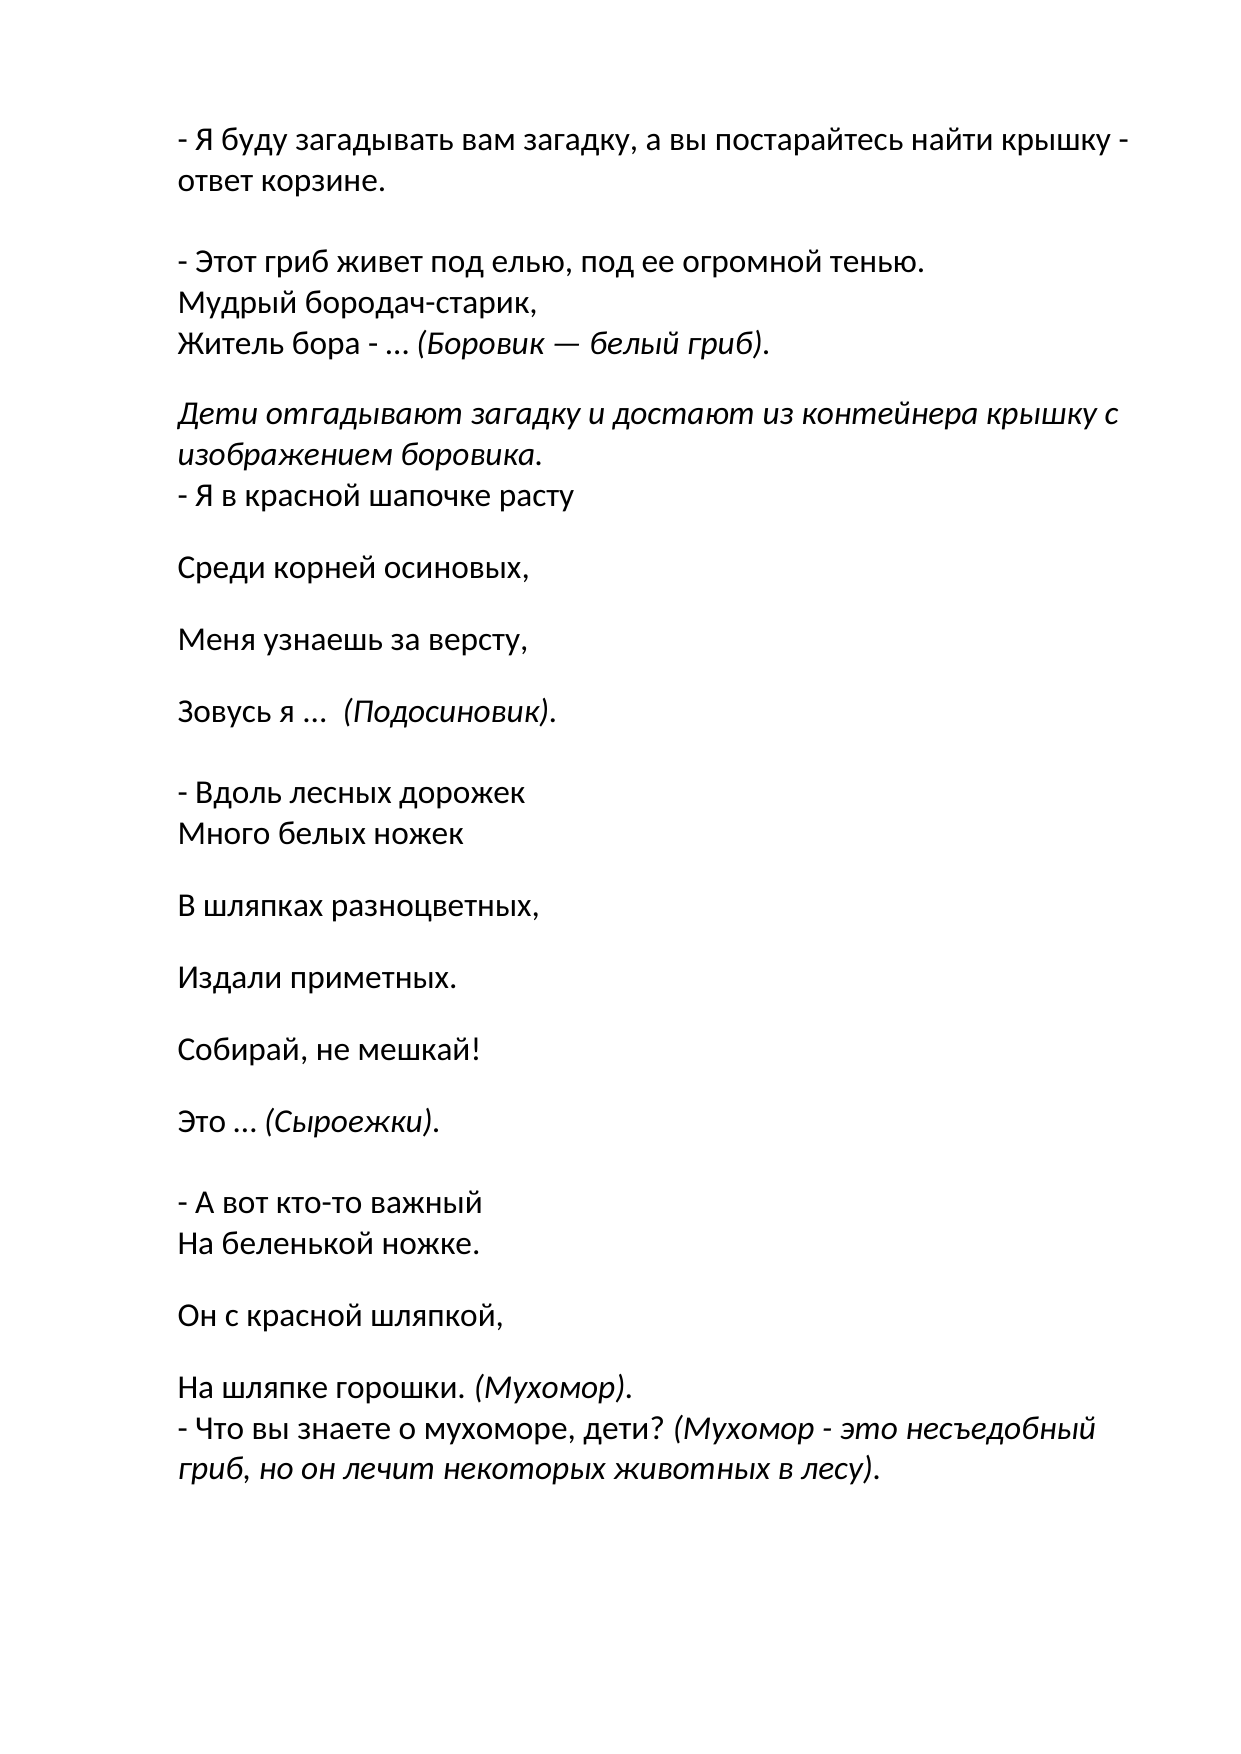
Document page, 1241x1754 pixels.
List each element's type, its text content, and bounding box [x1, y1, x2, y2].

text Собирай, не мешкай! [177, 1028, 1152, 1068]
text Меня узнаешь за версту, [177, 618, 1152, 658]
text - Я в красной шапочке расту [177, 474, 1152, 514]
text - Что вы знаете о мухоморе, дети? (Мухомор - это несъедобный гриб, но он лечит некоторых животных в лесу). [177, 1407, 1152, 1488]
text Дети отгадывают загадку и достают из контейнера крышку с изображением боровика. [177, 362, 1152, 474]
text - Я буду загадывать вам загадку, а вы постарайтесь найти крышку - ответ корзине. [177, 118, 1152, 199]
text Это … (Сыроежки). [177, 1100, 1152, 1141]
text Житель бора - … (Боровик — белый гриб). [177, 322, 1152, 362]
text В шляпках разноцветных, [177, 884, 1152, 924]
text Издали приметных. [177, 956, 1152, 997]
text На беленькой ножке. [177, 1222, 1152, 1263]
text Много белых ножек [177, 812, 1152, 853]
text Среди корней осиновых, [177, 546, 1152, 586]
text - А вот кто-то важный [177, 1181, 1152, 1222]
text - Вдоль лесных дорожек [177, 771, 1152, 812]
text Он с красной шляпкой, [177, 1294, 1152, 1335]
text Зовусь я ... (Подосиновик). [177, 690, 1152, 730]
text - Этот гриб живет под елью, под ее огромной тенью. Мудрый бородач-старик, [177, 240, 1152, 322]
text На шляпке горошки. (Мухомор). [177, 1366, 1152, 1407]
